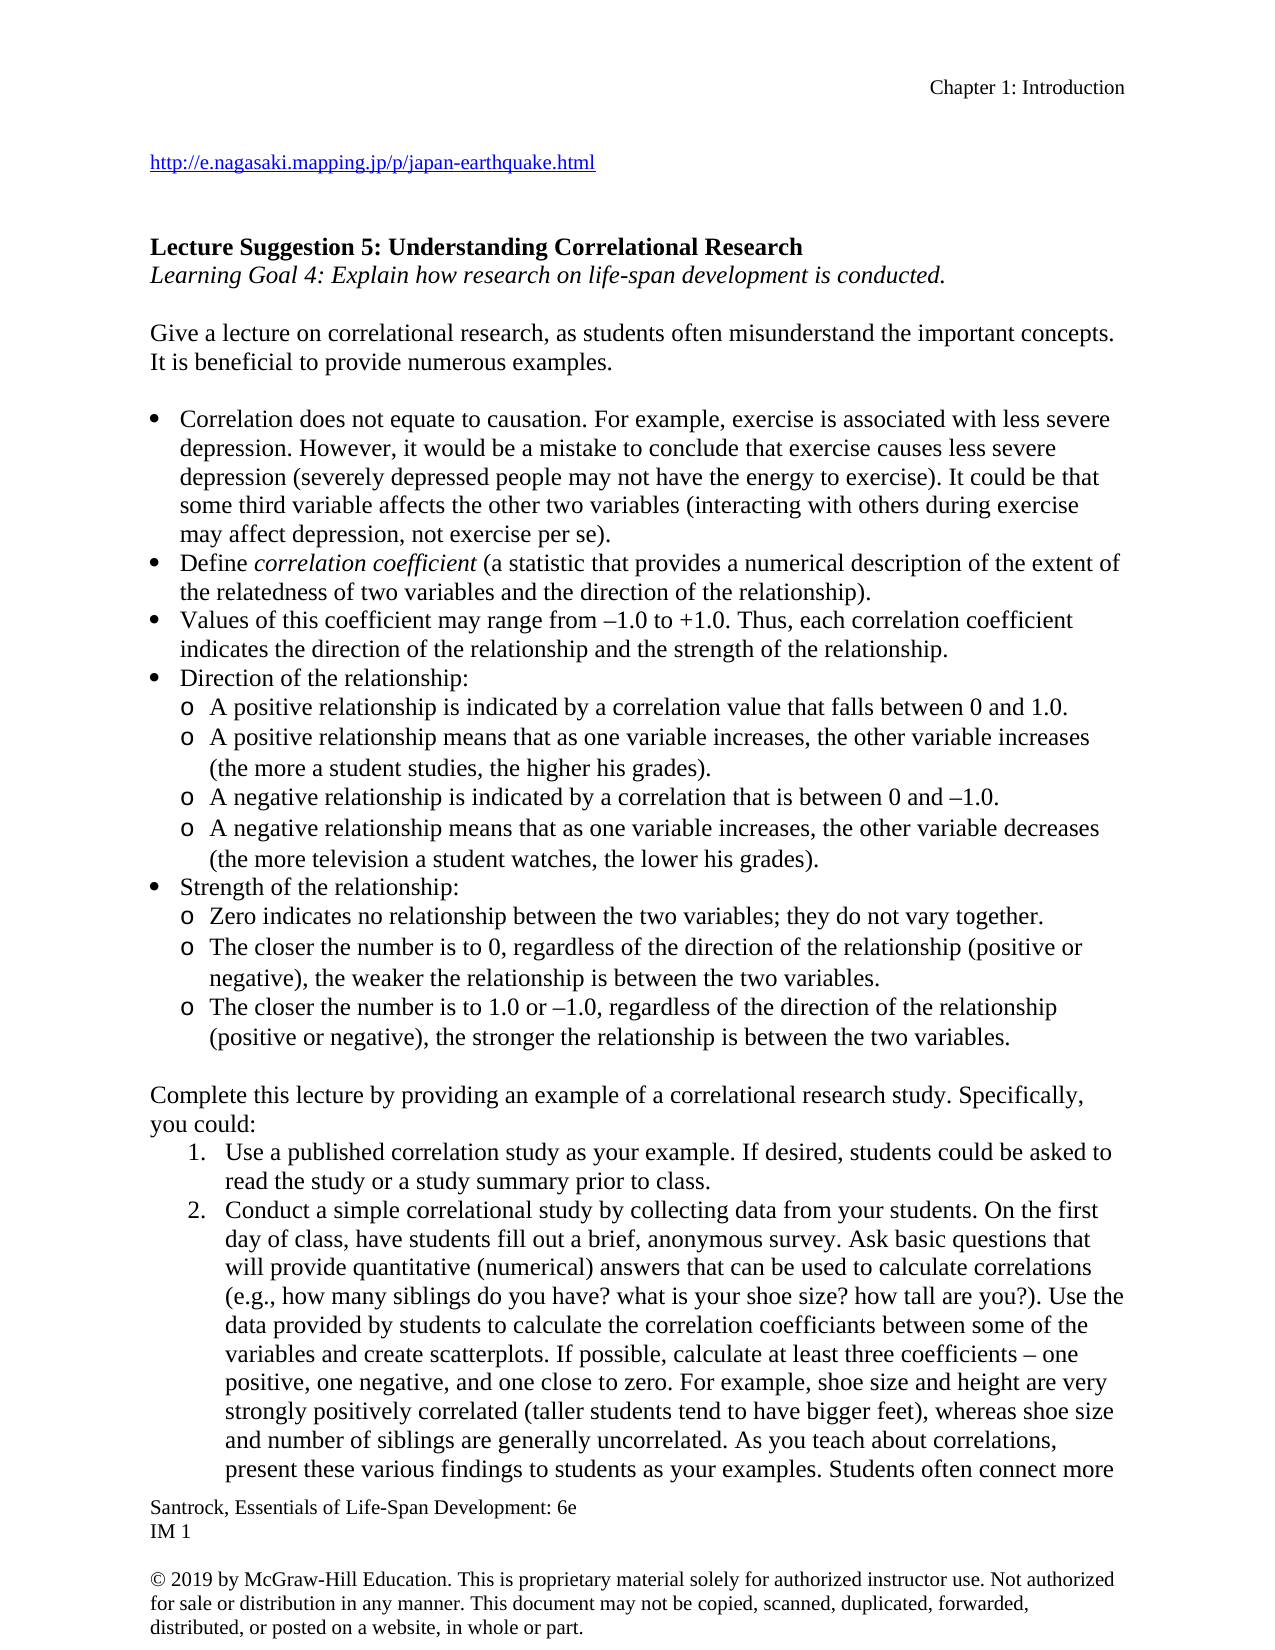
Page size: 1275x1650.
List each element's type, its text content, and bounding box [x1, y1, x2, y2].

list Use a published correlation study as your example. If desired, students could be asked to read the study or a study summary prior to class. [187, 1137, 1125, 1195]
list Values of this coefficient may range from –1.0 to +1.0. Thus, each correlation coefficient indicates the direction of the relationship and the strength of the relationship. [150, 605, 1125, 663]
text Lecture Suggestion 5: Understanding Correlational Research [150, 232, 1125, 260]
list A positive relationship is indicated by a correlation value that falls between 0 and 1.0. [179, 692, 1125, 722]
text http://e.nagasaki.mapping.jp/p/japan-earthquake.html [150, 150, 1125, 174]
text Complete this lecture by providing an example of a correlational research study. Specifically, you could: [150, 1080, 1125, 1137]
text Give a lecture on correlational research, as students often misunderstand the important concepts. It is beneficial to provide numerous examples. [150, 318, 1125, 375]
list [187, 1195, 1125, 1482]
list Strength of the relationship: [150, 872, 1125, 901]
list A negative relationship is indicated by a correlation that is between 0 and –1.0. [179, 782, 1125, 813]
text Learning Goal 4: Explain how research on life-span development is conducted. [150, 260, 1125, 289]
list Zero indicates no relationship between the two variables; they do not vary together. [179, 901, 1125, 932]
list Define correlation coefficient (a statistic that provides a numerical description of the extent of the relatedness of two variables and the direction of the relationship). [150, 548, 1125, 605]
list A negative relationship means that as one variable increases, the other variable decreases (the more television a student watches, the lower his grades). [179, 813, 1125, 872]
list The closer the number is to 1.0 or –1.0, regardless of the direction of the relationship (positive or negative), the stronger the relationship is between the two variables. [179, 992, 1125, 1051]
list Direction of the relationship: [150, 663, 1125, 692]
list The closer the number is to 0, regardless of the direction of the relationship (positive or negative), the weaker the relationship is between the two variables. [179, 932, 1125, 992]
list A positive relationship means that as one variable increases, the other variable increases (the more a student studies, the higher his grades). [179, 722, 1125, 782]
list Correlation does not equate to causation. For example, exercise is associated with less severe depression. However, it would be a mistake to conclude that exercise causes less severe depression (severely depressed people may not have the energy to exercise). It could be that some third variable affects the other two variables (interacting with others during exercise may affect depression, not exercise per se). [150, 404, 1125, 548]
